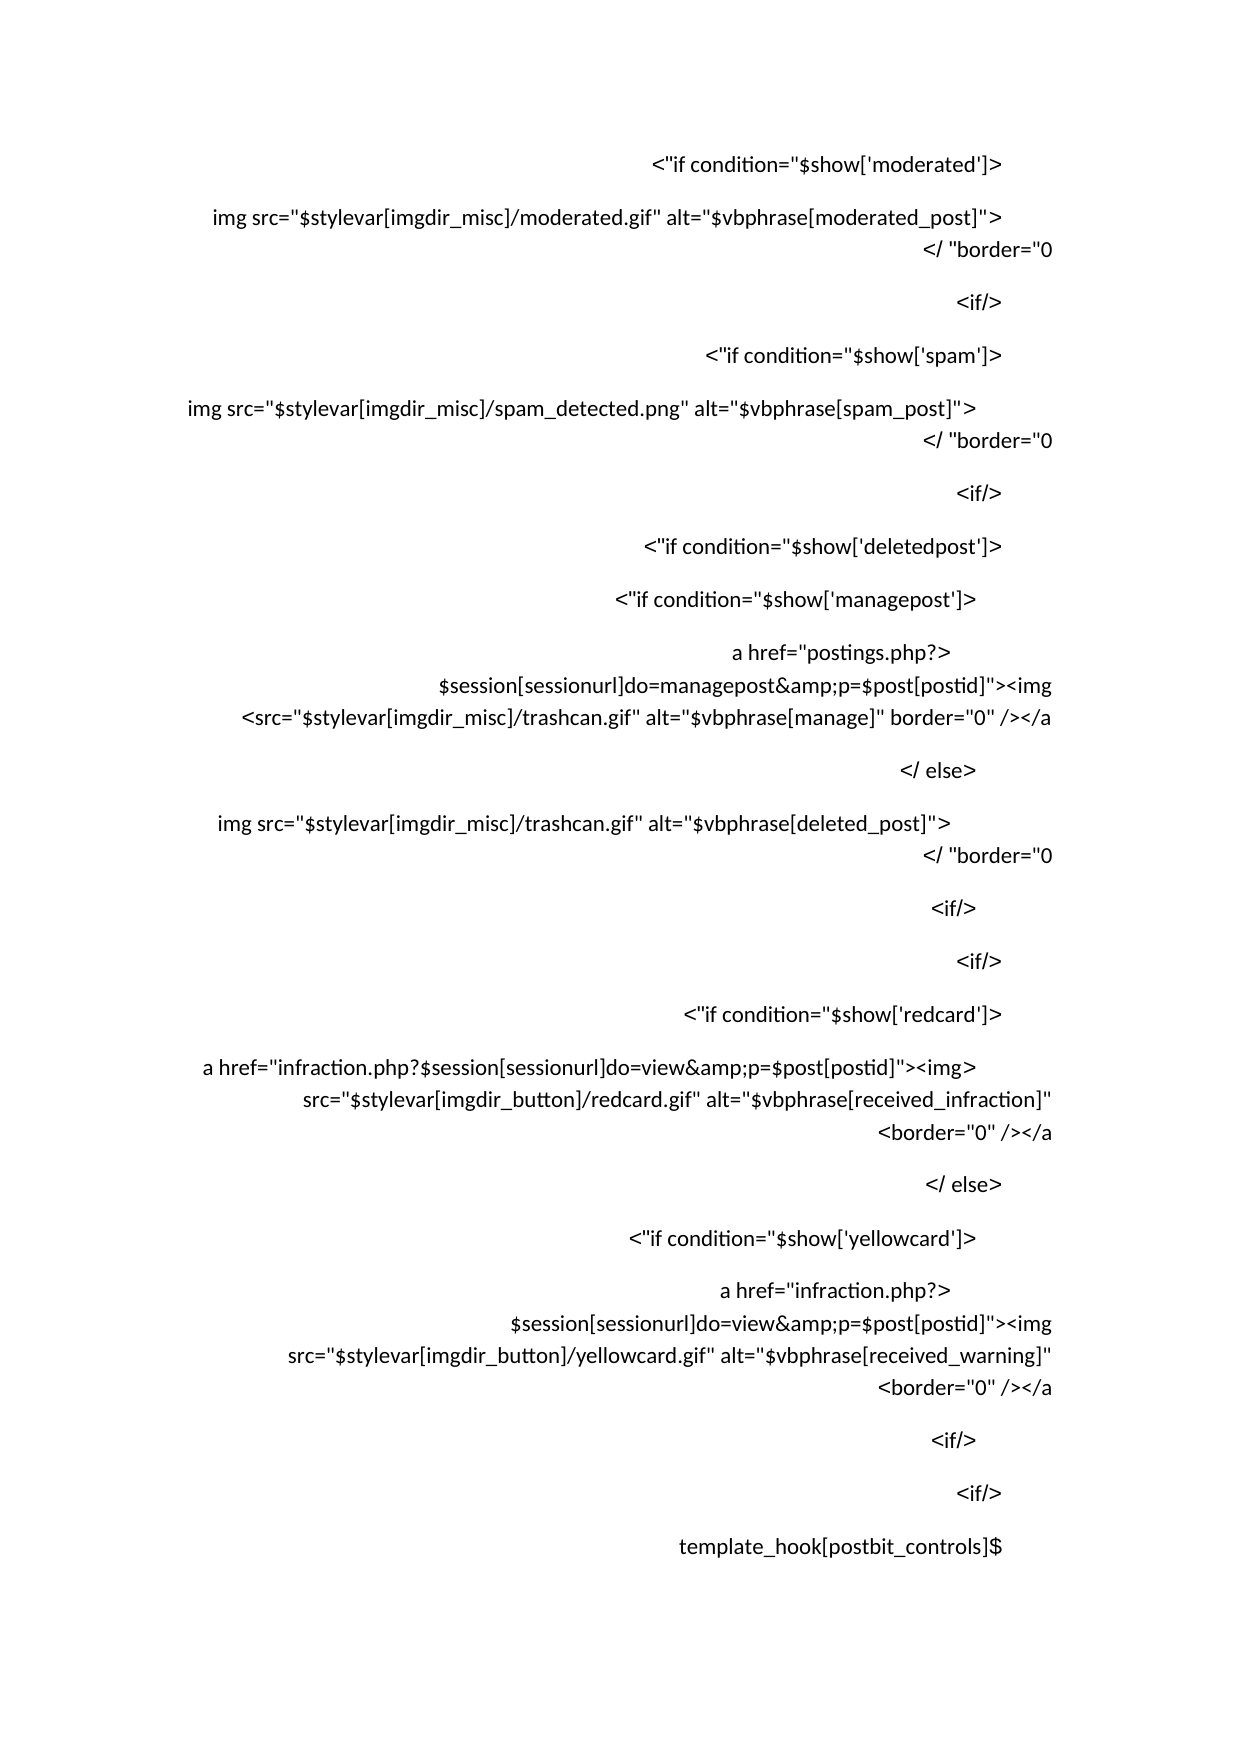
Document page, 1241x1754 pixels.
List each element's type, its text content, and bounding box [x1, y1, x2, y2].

text <else /> [187, 1171, 1053, 1199]
text <a href="postings.php?$session[sessionurl]do=managepost&amp;p=$post[postid]"><img src="$stylevar[imgdir_misc]/trashcan.gif" alt="$vbphrase[manage]" border="0" /></a> [187, 638, 1053, 731]
text <img src="$stylevar[imgdir_misc]/moderated.gif" alt="$vbphrase[moderated_post]" border="0" /> [187, 203, 1053, 263]
text </if> [187, 894, 1053, 922]
text </if> [187, 479, 1053, 507]
text <if condition="$show['redcard']"> [187, 1000, 1053, 1028]
text </if> [187, 1479, 1053, 1507]
text <a href="infraction.php?$session[sessionurl]do=view&amp;p=$post[postid]"><img src="$stylevar[imgdir_button]/yellowcard.gif" alt="$vbphrase[received_warning]" border="0" /></a> [187, 1277, 1053, 1401]
text <img src="$stylevar[imgdir_misc]/trashcan.gif" alt="$vbphrase[deleted_post]" border="0" /> [187, 809, 1053, 869]
text </if> [187, 1426, 1053, 1454]
text <if condition="$show['spam']"> [187, 341, 1053, 369]
text <if condition="$show['yellowcard']"> [187, 1224, 1053, 1252]
text $template_hook[postbit_controls] [187, 1532, 1053, 1560]
text <a href="infraction.php?$session[sessionurl]do=view&amp;p=$post[postid]"><img src="$stylevar[imgdir_button]/redcard.gif" alt="$vbphrase[received_infraction]" border="0" /></a> [187, 1053, 1053, 1146]
text <else /> [187, 756, 1053, 784]
text <if condition="$show['managepost']"> [187, 586, 1053, 613]
text <img src="$stylevar[imgdir_misc]/spam_detected.png" alt="$vbphrase[spam_post]" border="0" /> [187, 394, 1053, 454]
text <if condition="$show['deletedpost']"> [187, 532, 1053, 561]
text </if> [187, 288, 1053, 316]
text </if> [187, 947, 1053, 975]
text <if condition="$show['moderated']"> [187, 150, 1053, 178]
